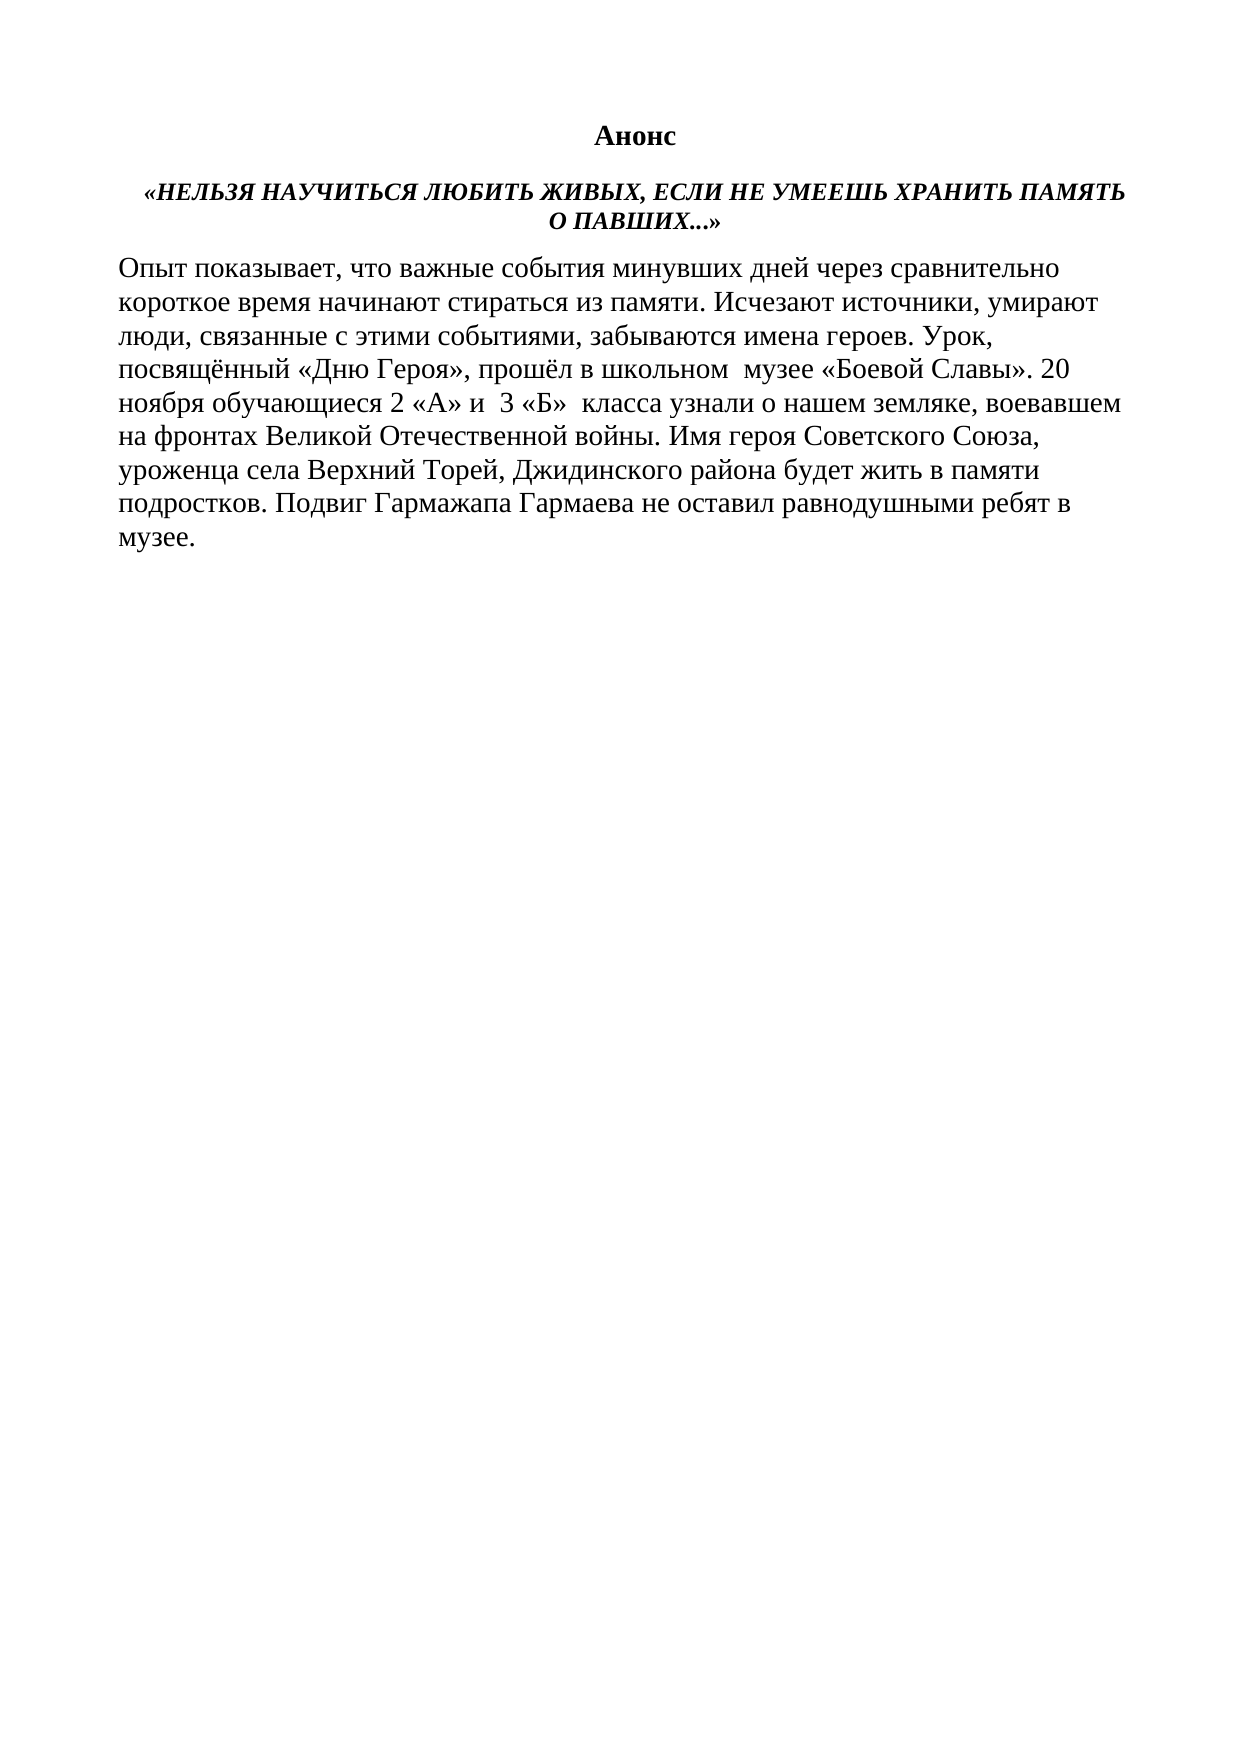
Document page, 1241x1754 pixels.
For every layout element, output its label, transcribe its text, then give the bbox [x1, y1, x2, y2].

text Анонс [118, 118, 1152, 152]
text «НЕЛЬЗЯ НАУЧИТЬСЯ ЛЮБИТЬ ЖИВЫХ, ЕСЛИ НЕ УМЕЕШЬ ХРАНИТЬ ПАМЯТЬ О ПАВШИХ...» [118, 177, 1152, 235]
text Опыт показывает, что важные события минувших дней через сравнительно короткое время начинают стираться из памяти. Исчезают источники, умирают люди, связанные с этими событиями, забываются имена героев. Урок, посвящённый «Дню Героя», прошёл в школьном музее «Боевой Славы». 20 ноября обучающиеся 2 «А» и 3 «Б» класса узнали о нашем земляке, воевавшем на фронтах Великой Отечественной войны. Имя героя Советского Союза, уроженца села Верхний Торей, Джидинского района будет жить в памяти подростков. Подвиг Гармажапа Гармаева не оставил равнодушными ребят в музее. [196, 251, 1152, 552]
